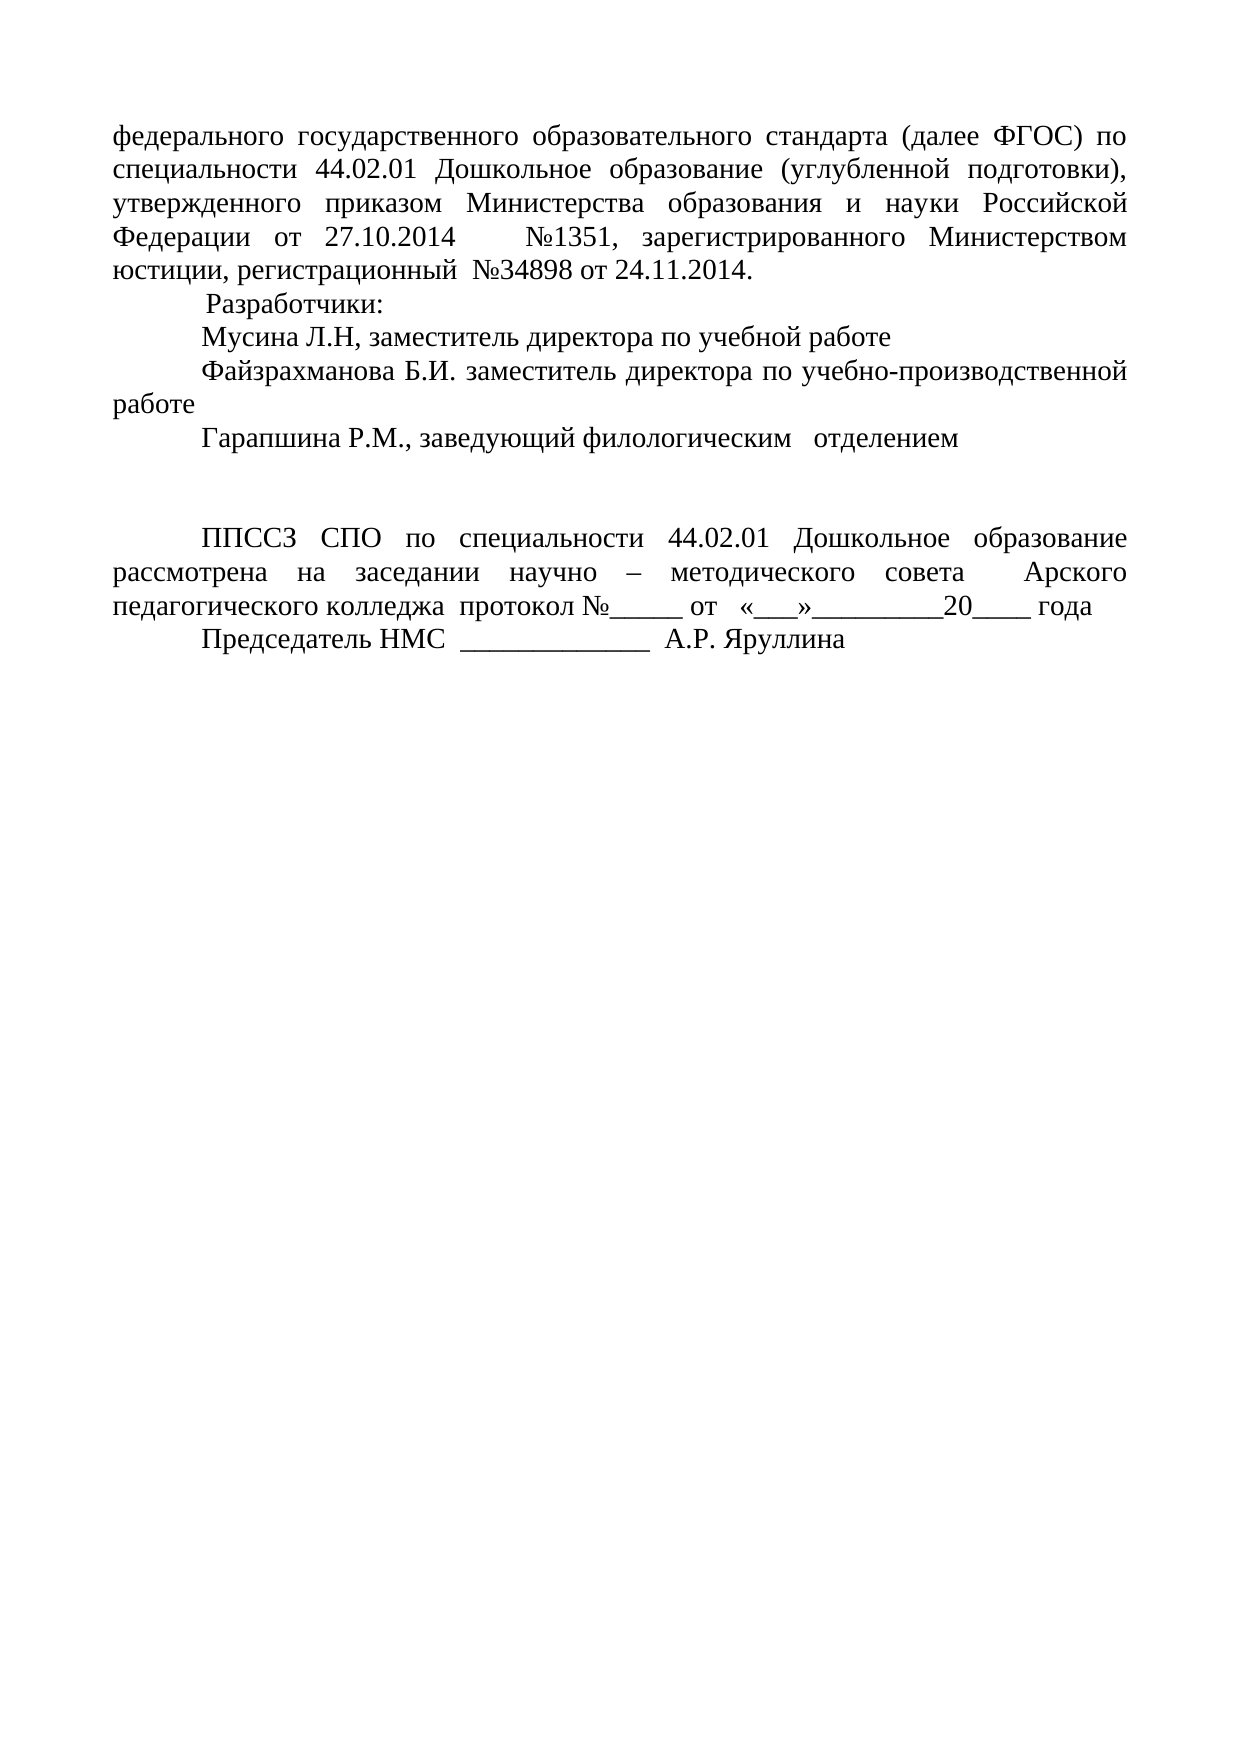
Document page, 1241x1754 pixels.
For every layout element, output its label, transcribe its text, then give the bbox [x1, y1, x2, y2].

text Председатель НМС _____________ А.Р. Яруллина [112, 621, 1128, 655]
text ППССЗ СПО по специальности 44.02.01 Дошкольное образование рассмотрена на заседании научно – методического совета Арского педагогического колледжа протокол №_____ от «___»_________20____ года [112, 521, 1128, 621]
text Мусина Л.Н, заместитель директора по учебной работе [112, 319, 1128, 353]
text Разработчики: [112, 286, 1128, 319]
text Файзрахманова Б.И. заместитель директора по учебно-производственной работе [112, 353, 1128, 420]
text Гарапшина Р.М., заведующий филологическим отделением [112, 420, 1128, 453]
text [112, 118, 1128, 286]
